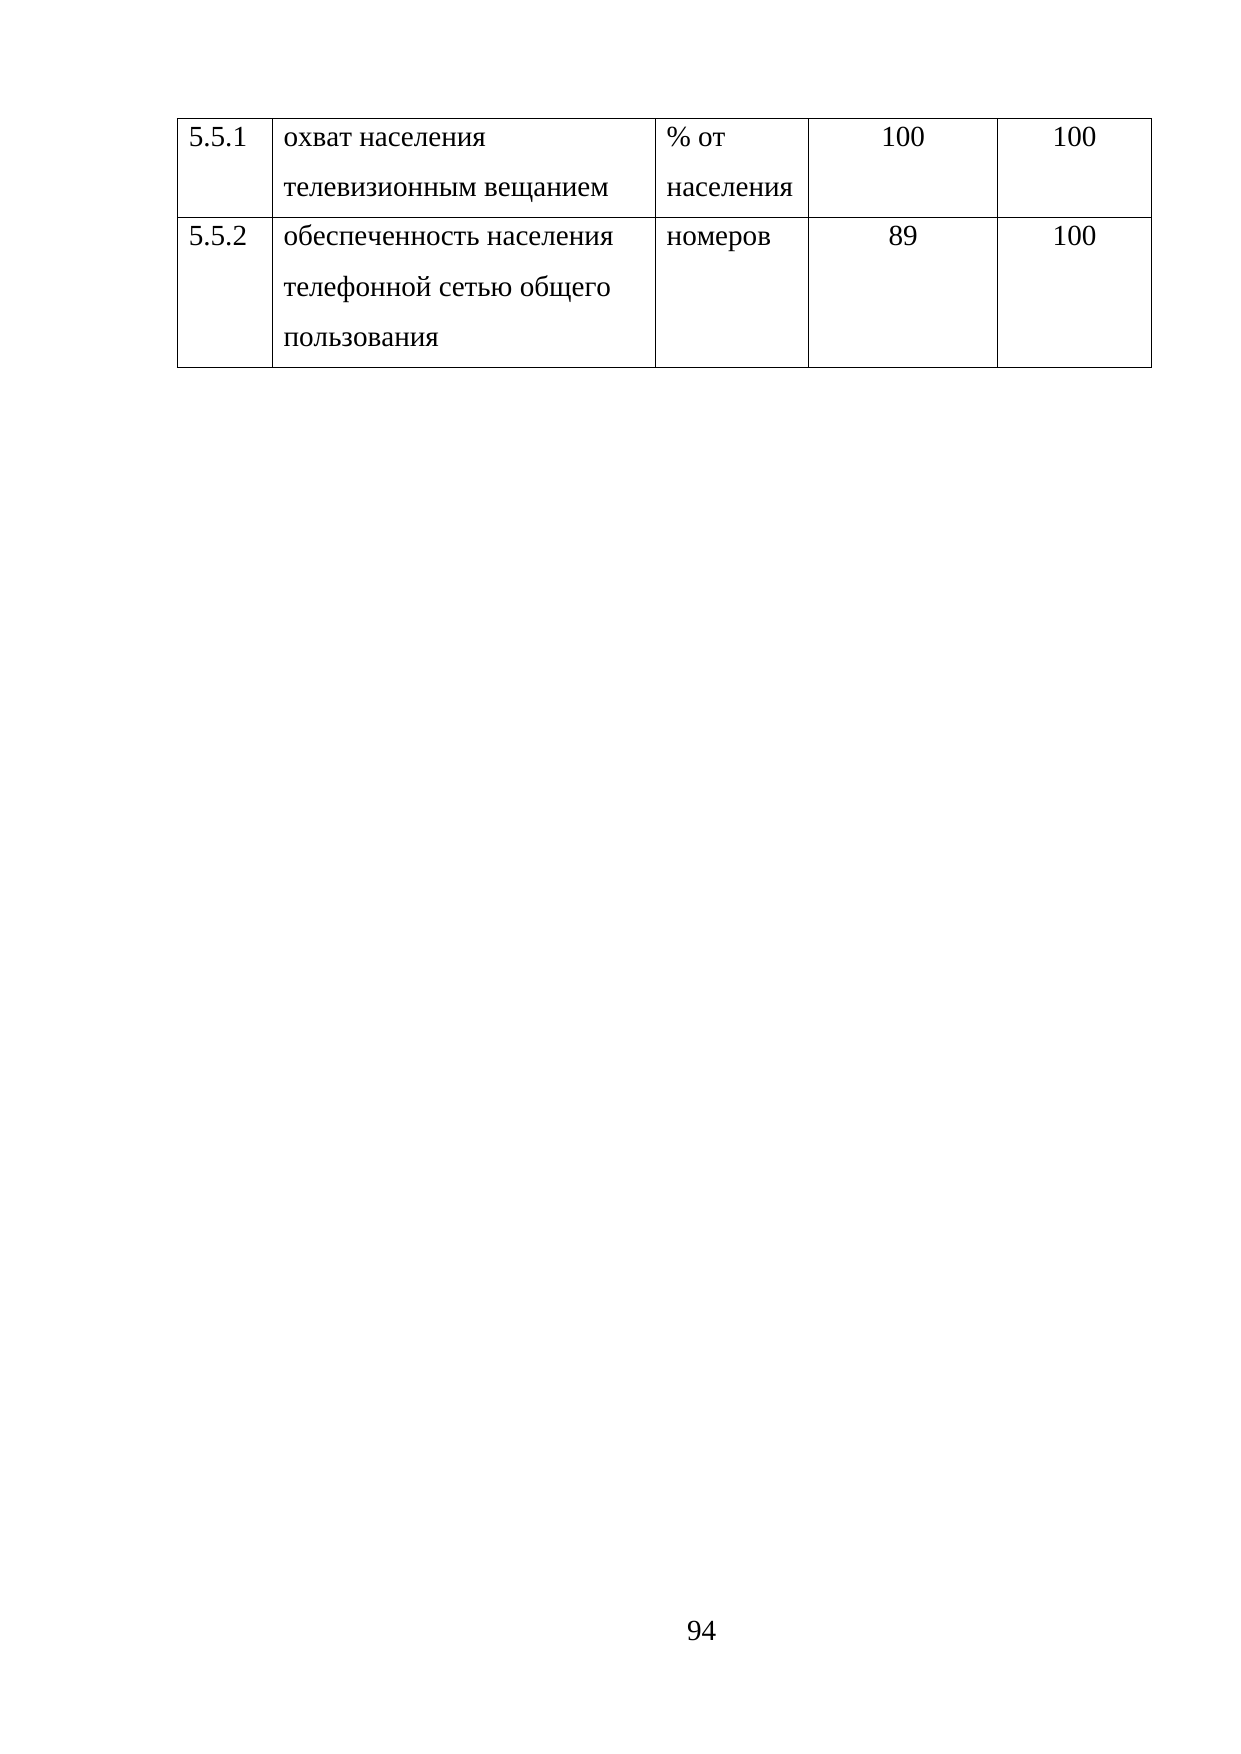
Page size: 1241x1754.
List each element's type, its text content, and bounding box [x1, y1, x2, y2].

table_cell 100 [998, 119, 1151, 217]
table_cell % от населения [656, 119, 808, 217]
table_cell обеспеченность населения телефонной сетью общего пользования [273, 218, 655, 367]
table_cell номеров [656, 218, 808, 367]
table_cell 5.5.1 [178, 119, 272, 217]
table_cell 100 [809, 119, 997, 217]
table_cell 5.5.2 [178, 218, 272, 367]
table_cell 89 [809, 218, 997, 367]
table_cell 100 [998, 218, 1151, 367]
table_cell охват населения телевизионным вещанием [273, 119, 655, 217]
